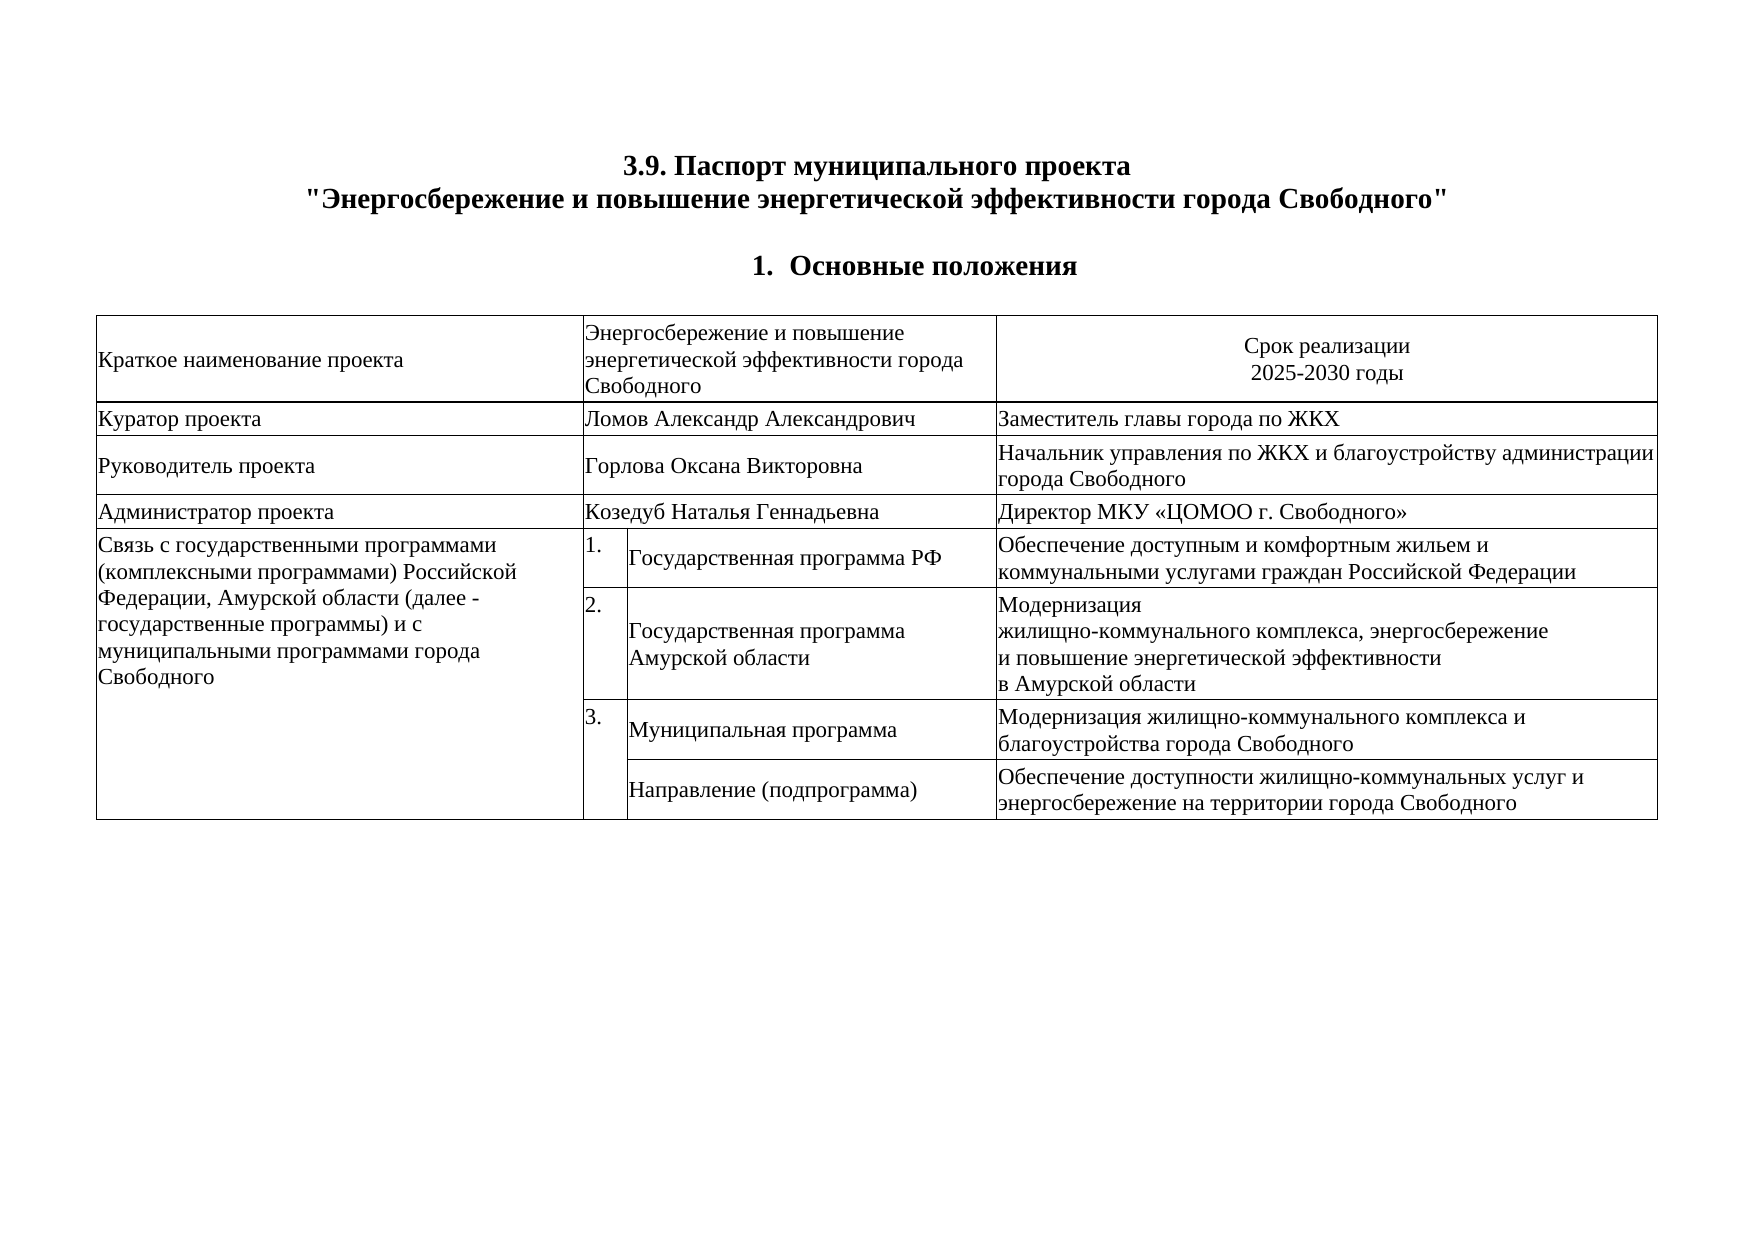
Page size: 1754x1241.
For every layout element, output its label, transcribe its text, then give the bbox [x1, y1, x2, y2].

table_header Краткое наименование проекта [97, 316, 583, 401]
table_cell 2. [584, 588, 627, 699]
table_header Срок реализации 2025-2030 годы [997, 316, 1657, 401]
list Основные положения [164, 248, 1665, 282]
table_cell Обеспечение доступности жилищно-коммунальных услуг и энергосбережение на территории города Свободного [997, 760, 1657, 818]
table_cell 3. [584, 700, 627, 818]
table_cell Модернизация жилищно-коммунального комплекса и благоустройства города Свободного [997, 700, 1657, 759]
table_cell Связь с государственными программами (комплексными программами) Российской Федерации, Амурской области (далее - государственные программы) и с муниципальными программами города Свободного [97, 529, 583, 818]
table_cell Начальник управления по ЖКХ и благоустройству администрации города Свободного [997, 436, 1657, 494]
table_cell Ломов Александр Александрович [584, 403, 996, 434]
table_cell Горлова Оксана Викторовна [584, 436, 996, 494]
text 3.9. Паспорт муниципального проекта [89, 148, 1665, 181]
table_cell Козедуб Наталья Геннадьевна [584, 495, 996, 527]
table_cell Направление (подпрограмма) [628, 760, 996, 818]
table_cell Куратор проекта [97, 403, 583, 434]
table_cell Заместитель главы города по ЖКХ [997, 403, 1657, 434]
table_cell Администратор проекта [97, 495, 583, 527]
table_cell Муниципальная программа [628, 700, 996, 759]
table_cell Государственная программа Амурской области [628, 588, 996, 699]
table_cell Директор МКУ «ЦОМОО г. Свободного» [997, 495, 1657, 527]
table_cell 1. [584, 529, 627, 587]
table_cell Модернизация жилищно-коммунального комплекса, энергосбережение и повышение энергетической эффективности в Амурской области [997, 588, 1657, 699]
text "Энергосбережение и повышение энергетической эффективности города Свободного" [89, 181, 1665, 215]
table_cell Государственная программа РФ [628, 529, 996, 587]
table_cell Руководитель проекта [97, 436, 583, 494]
table_header Энергосбережение и повышение энергетической эффективности города Свободного [584, 316, 996, 401]
table_cell Обеспечение доступным и комфортным жильем и коммунальными услугами граждан Российской Федерации [997, 529, 1657, 587]
